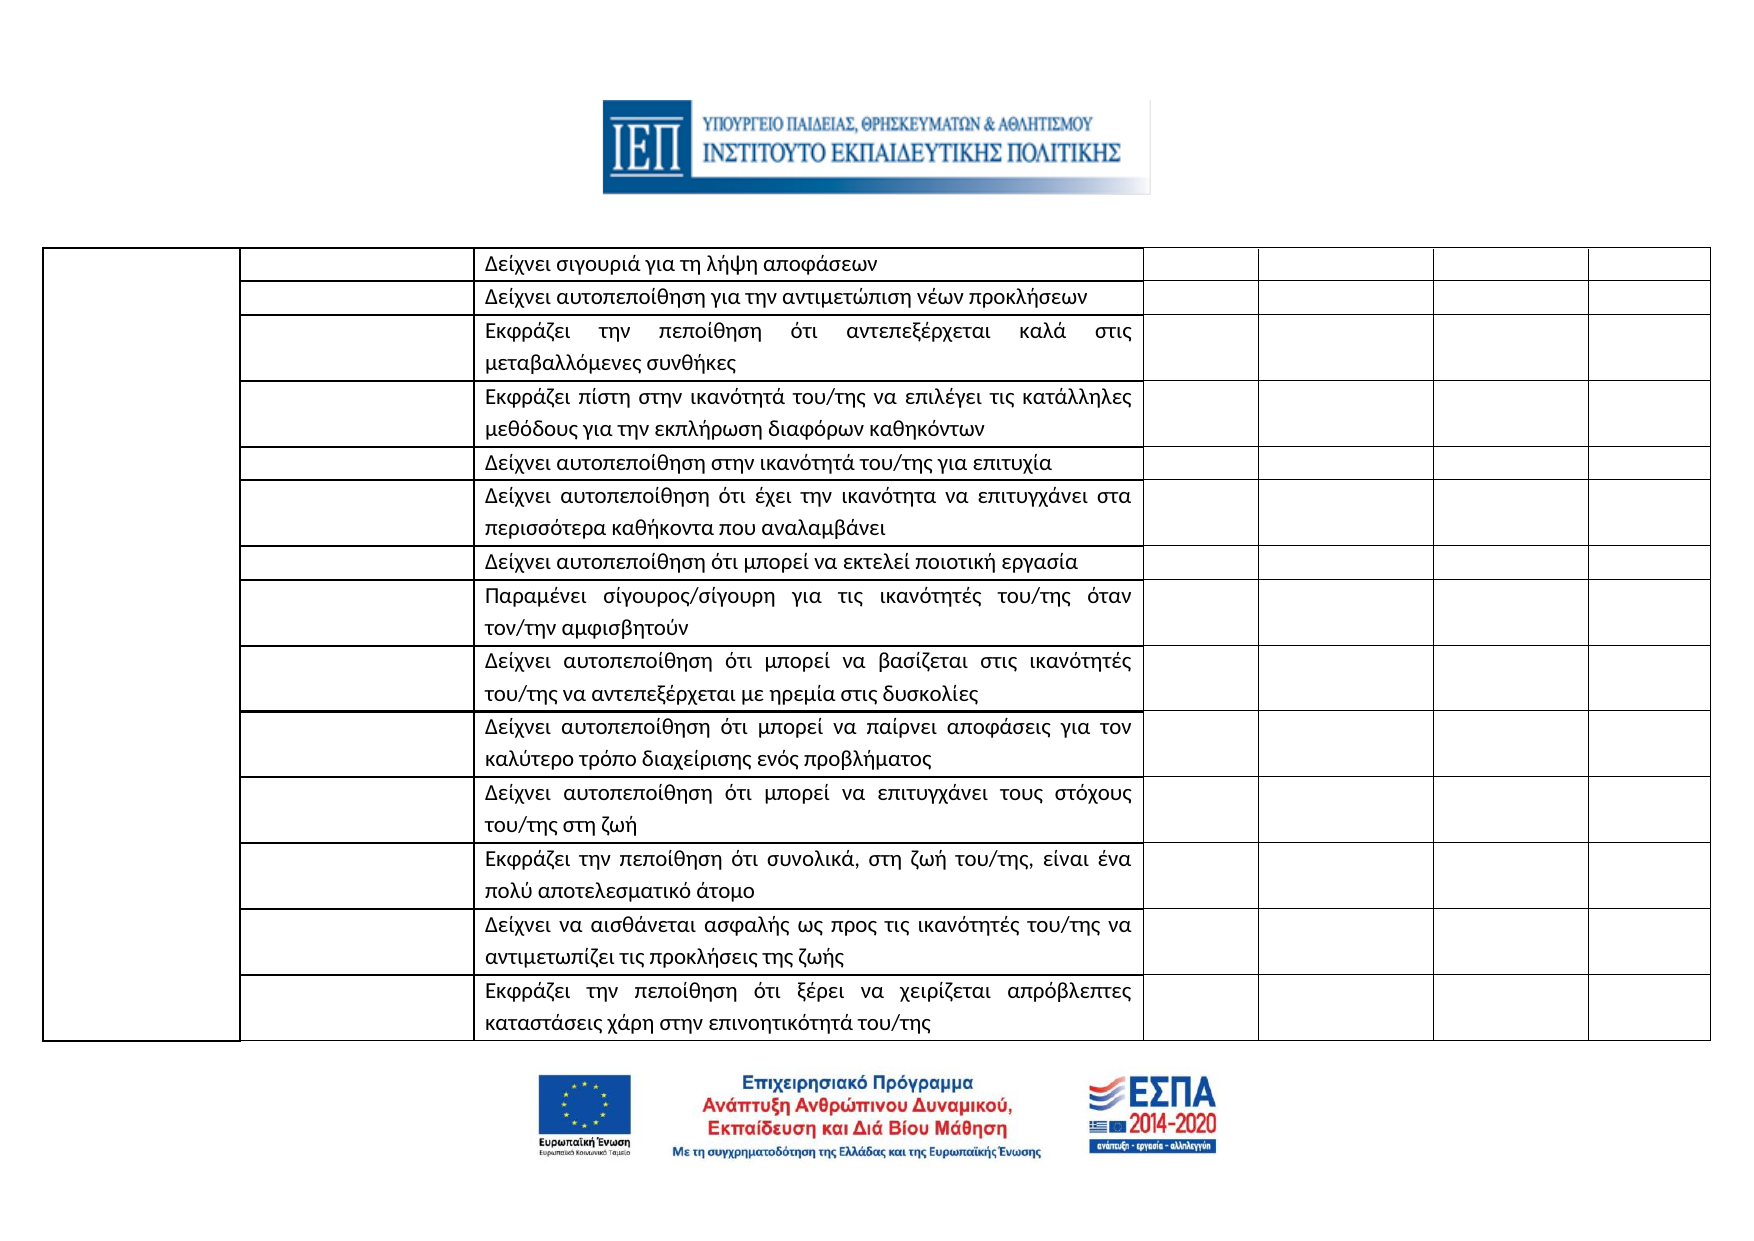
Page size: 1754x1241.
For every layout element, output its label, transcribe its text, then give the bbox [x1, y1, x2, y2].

table_cell [241, 547, 473, 579]
table_cell [1589, 281, 1710, 314]
table_cell [1434, 281, 1588, 314]
table_cell Δείχνει να αισθάνεται ασφαλής ως προς τις ικανότητές του/της να αντιμετωπίζει τις προκλήσεις της ζωής [475, 910, 1143, 974]
table_cell [1144, 248, 1258, 280]
table_cell [1434, 248, 1588, 280]
table_cell [1589, 711, 1710, 776]
table_cell [1434, 447, 1588, 479]
table_cell [1259, 480, 1433, 545]
table_cell [1144, 711, 1258, 776]
table_cell [241, 448, 473, 479]
table_cell [241, 481, 473, 545]
table_cell [241, 778, 473, 842]
table_cell [1434, 909, 1588, 974]
table_cell Δείχνει αυτοπεποίθηση ότι μπορεί να βασίζεται στις ικανότητές του/της να αντεπεξέρχεται με ηρεμία στις δυσκολίες [475, 647, 1143, 710]
table_cell [1589, 975, 1710, 1039]
table_cell [1144, 909, 1258, 974]
table_cell [1434, 843, 1588, 908]
table_cell [241, 976, 473, 1039]
table_cell [1589, 909, 1710, 974]
table_cell [1259, 447, 1433, 479]
table_cell [1144, 777, 1258, 842]
table_cell [1434, 546, 1588, 579]
table_cell [1259, 975, 1433, 1039]
picture [517, 1067, 1237, 1166]
table_cell [1259, 381, 1433, 446]
table_cell [1259, 281, 1433, 314]
table_cell [1589, 480, 1710, 545]
table_cell Δείχνει αυτοπεποίθηση ότι μπορεί να παίρνει αποφάσεις για τον καλύτερο τρόπο διαχείρισης ενός προβλήματος [475, 713, 1143, 776]
table_cell [1589, 546, 1710, 579]
table_cell [1259, 646, 1433, 710]
table_cell [1434, 381, 1588, 446]
table_cell Εκφράζει την πεποίθηση ότι αντεπεξέρχεται καλά στις μεταβαλλόμενες συνθήκες [475, 316, 1143, 380]
table_cell [1259, 546, 1433, 579]
table_cell [1434, 646, 1588, 710]
table_cell [1589, 580, 1710, 644]
table_cell [1259, 580, 1433, 644]
table_cell [1144, 480, 1258, 545]
table_cell Δείχνει σιγουριά για τη λήψη αποφάσεων [475, 249, 1143, 280]
table_cell [1144, 843, 1258, 908]
table_cell [1259, 711, 1433, 776]
table_cell [1589, 381, 1710, 446]
table_cell [241, 910, 473, 974]
table_cell [241, 249, 473, 280]
table_cell Εκφράζει πίστη στην ικανότητά του/της να επιλέγει τις κατάλληλες μεθόδους για την εκπλήρωση διαφόρων καθηκόντων [475, 382, 1143, 446]
table_cell Παραμένει σίγουρος/σίγουρη για τις ικανότητές του/της όταν τον/την αμφισβητούν [475, 581, 1143, 644]
table_cell [1259, 777, 1433, 842]
table_cell [1144, 546, 1258, 579]
table_cell [241, 647, 473, 710]
table_cell [1589, 646, 1710, 710]
table_cell [1259, 248, 1433, 280]
table_cell [1144, 580, 1258, 644]
table_cell [1589, 447, 1710, 479]
table_cell [241, 713, 473, 776]
table_cell [241, 581, 473, 644]
table_cell [1144, 646, 1258, 710]
table_cell Εκφράζει την πεποίθηση ότι συνολικά, στη ζωή του/της, είναι ένα πολύ αποτελεσματικό άτομο [475, 844, 1143, 908]
table_cell [1259, 843, 1433, 908]
table_cell [1144, 281, 1258, 314]
table_cell [1259, 909, 1433, 974]
table_cell [241, 316, 473, 380]
table_cell [241, 382, 473, 446]
table_cell [1144, 381, 1258, 446]
table_cell Δείχνει αυτοπεποίθηση για την αντιμετώπιση νέων προκλήσεων [475, 282, 1143, 314]
table_cell [1434, 315, 1588, 380]
table_cell [1144, 975, 1258, 1039]
table_cell [1589, 777, 1710, 842]
table_cell [1434, 580, 1588, 644]
table_cell [1589, 843, 1710, 908]
table_cell Δείχνει αυτοπεποίθηση ότι μπορεί να εκτελεί ποιοτική εργασία [475, 547, 1143, 579]
table_cell Δείχνει αυτοπεποίθηση στην ικανότητά του/της για επιτυχία [475, 448, 1143, 479]
table_cell [1434, 480, 1588, 545]
table_cell [1589, 248, 1710, 280]
table_cell [1259, 315, 1433, 380]
table_cell [1434, 975, 1588, 1039]
table_cell [1589, 315, 1710, 380]
table_cell [241, 844, 473, 908]
table_cell Δείχνει αυτοπεποίθηση ότι μπορεί να επιτυγχάνει τους στόχους του/της στη ζωή [475, 778, 1143, 842]
table_cell Δείχνει αυτοπεποίθηση ότι έχει την ικανότητα να επιτυγχάνει στα περισσότερα καθήκοντα που αναλαμβάνει [475, 481, 1143, 545]
picture [602, 100, 1152, 196]
table_cell [1144, 315, 1258, 380]
table_cell [1144, 447, 1258, 479]
table_cell Εκφράζει την πεποίθηση ότι ξέρει να χειρίζεται απρόβλεπτες καταστάσεις χάρη στην επινοητικότητά του/της [475, 976, 1143, 1039]
table_cell [1434, 711, 1588, 776]
table_cell [241, 282, 473, 314]
table_cell [1434, 777, 1588, 842]
